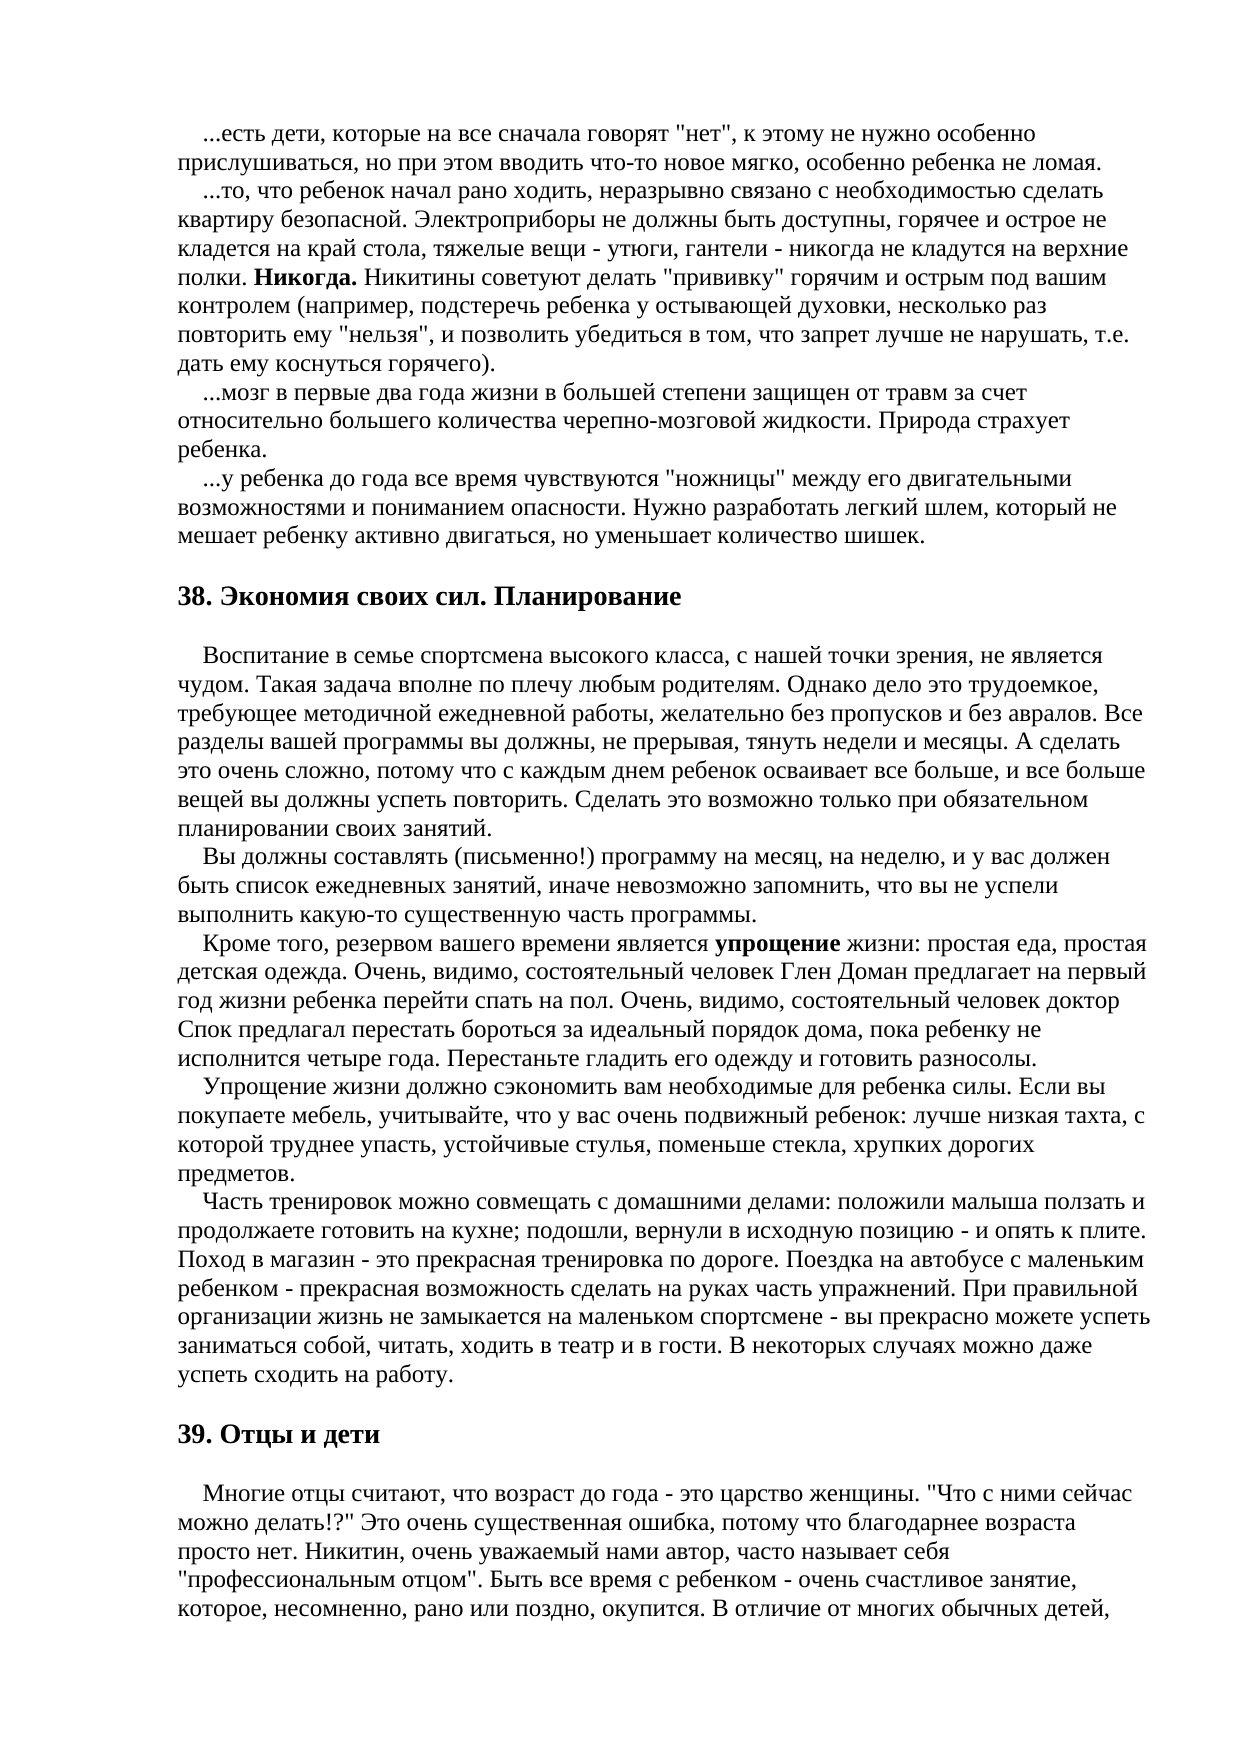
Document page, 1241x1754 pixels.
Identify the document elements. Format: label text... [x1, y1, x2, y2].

text Воспитание в семье спортсмена высокого класса, с нашей точки зрения, не является чудом. Такая задача вполне по плечу любым родителям. Однако дело это трудоемкое, требующее методичной ежедневной работы, желательно без пропусков и без авралов. Все разделы вашей программы вы должны, не прерывая, тянуть недели и месяцы. А сделать это очень сложно, потому что с каждым днем ребенок осваивает все больше, и все больше вещей вы должны успеть повторить. Сделать это возможно только при обязательном планировании своих занятий. Вы должны составлять (письменно!) программу на месяц, на неделю, и у вас должен быть список ежедневных занятий, иначе невозможно запомнить, что вы не успели выполнить какую-то существенную часть программы. Кроме того, резервом вашего времени является упрощение жизни: простая еда, простая детская одежда. Очень, видимо, состоятельный человек Глен Доман предлагает на первый год жизни ребенка перейти спать на пол. Очень, видимо, состоятельный человек доктор Спок предлагал перестать бороться за идеальный порядок дома, пока ребенку не исполнится четыре года. Перестаньте гладить его одежду и готовить разносолы. Упрощение жизни должно сэкономить вам необходимые для ребенка силы. Если вы покупаете мебель, учитывайте, что у вас очень подвижный ребенок: лучше низкая тахта, с которой труднее упасть, устойчивые стулья, поменьше стекла, хрупких дорогих предметов. Часть тренировок можно совмещать с домашними делами: положили малыша ползать и продолжаете готовить на кухне; подошли, вернули в исходную позицию - и опять к плите. Поход в магазин - это прекрасная тренировка по дороге. Поездка на автобусе с маленьким ребенком - прекрасная возможность сделать на руках часть упражнений. При правильной организации жизнь не замыкается на маленьком спортсмене - вы прекрасно можете успеть заниматься собой, читать, ходить в театр и в гости. В некоторых случаях можно даже успеть сходить на работу. [177, 640, 1152, 1388]
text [177, 118, 1152, 549]
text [177, 1478, 1152, 1622]
text 39. Отцы и дети [177, 1417, 1152, 1449]
text 38. Экономия своих сил. Планирование [177, 578, 1152, 611]
